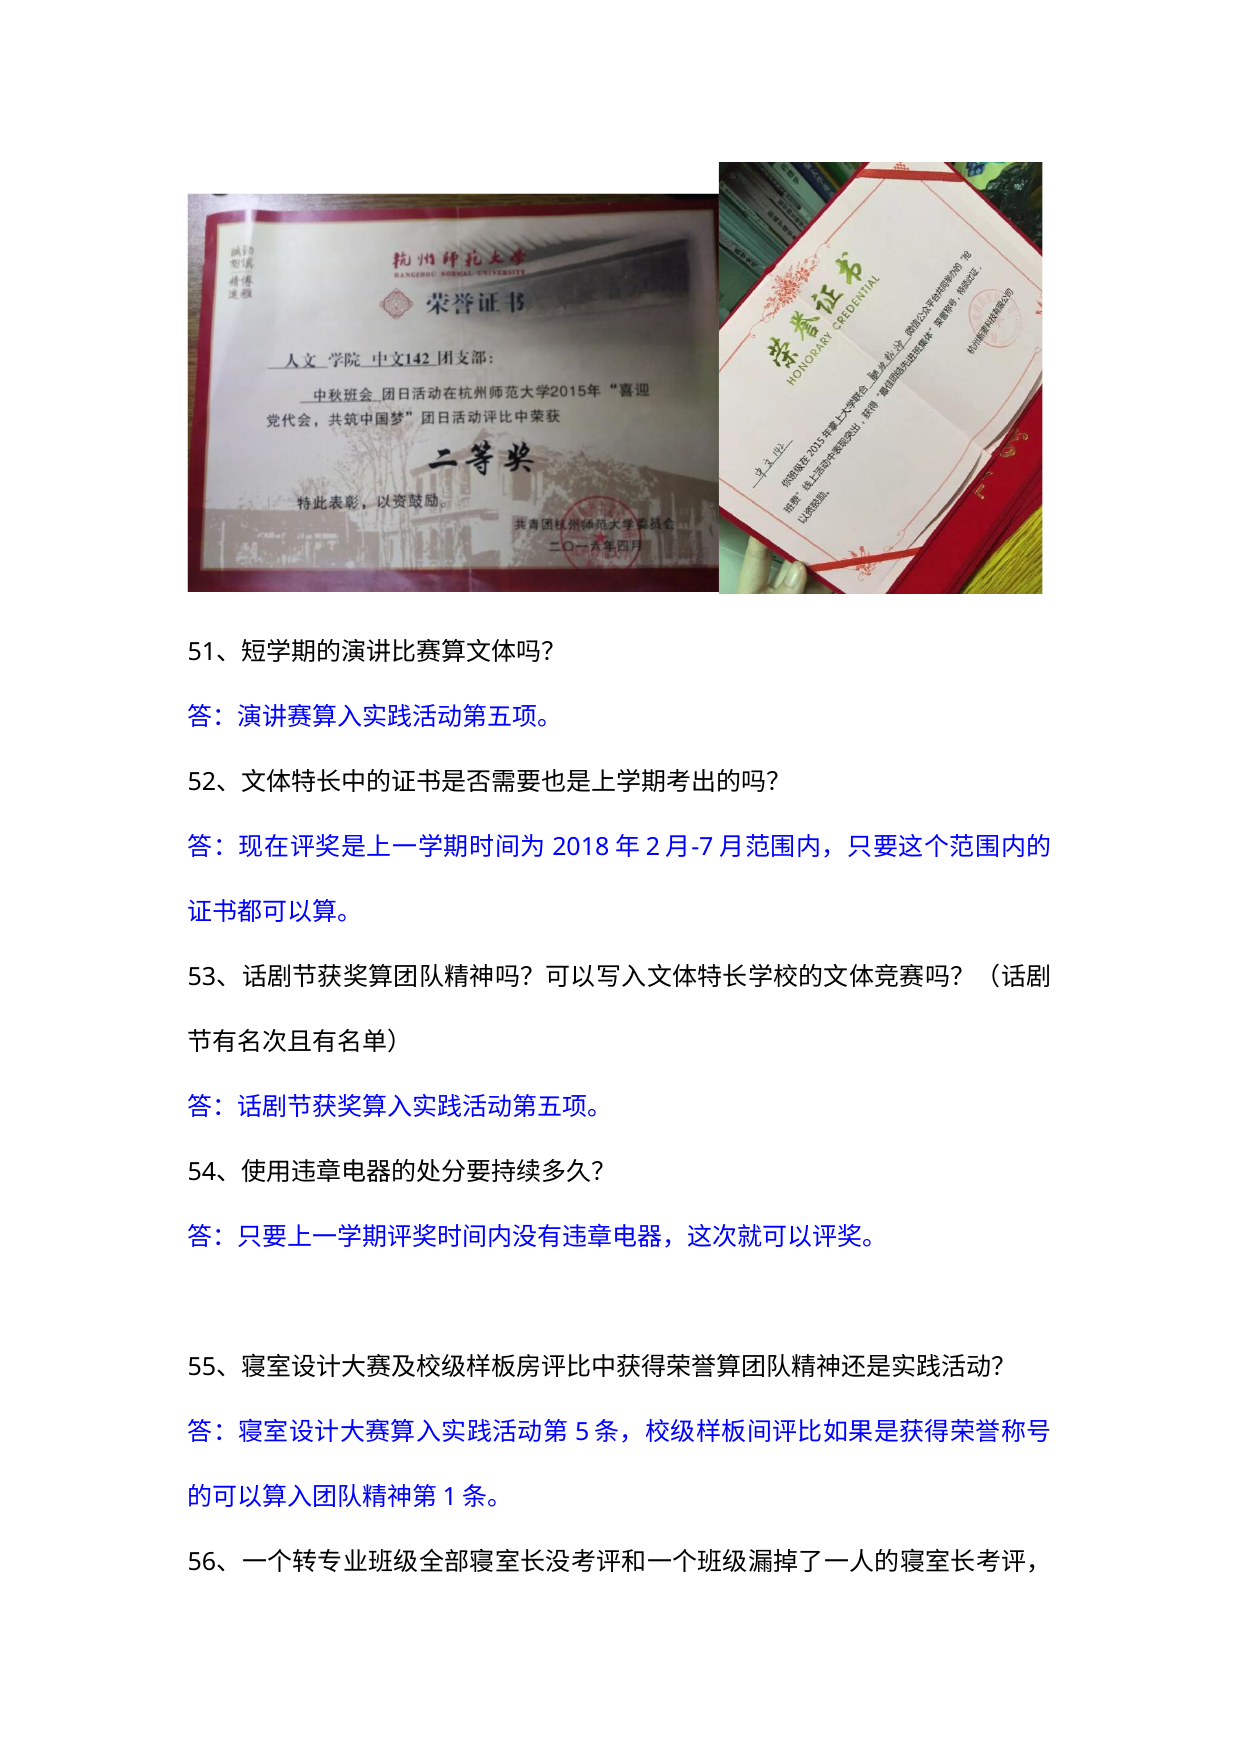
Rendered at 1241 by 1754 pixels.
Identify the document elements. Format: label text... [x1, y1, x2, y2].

text 答：只要上一学期评奖时间内没有违章电器，这次就可以评奖。 [187, 1202, 1053, 1267]
list 52、文体特长中的证书是否需要也是上学期考出的吗？ [187, 747, 1053, 812]
picture [188, 162, 1043, 594]
list 答：寝室设计大赛算入实践活动第5条，校级样板间评比如果是获得荣誉称号的可以算入团队精神第1条。 [187, 1397, 1053, 1527]
list 51、短学期的演讲比赛算文体吗？ [187, 617, 1053, 682]
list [187, 1527, 1053, 1592]
list 53、话剧节获奖算团队精神吗？可以写入文体特长学校的文体竞赛吗？（话剧节有名次且有名单） [187, 942, 1053, 1072]
list 55、寝室设计大赛及校级样板房评比中获得荣誉算团队精神还是实践活动？ [187, 1332, 1053, 1397]
text 答：话剧节获奖算入实践活动第五项。 [187, 1072, 1053, 1137]
text 答：演讲赛算入实践活动第五项。 [187, 682, 1053, 747]
list 54、使用违章电器的处分要持续多久？ [187, 1137, 1053, 1202]
text 答：现在评奖是上一学期时间为2018年2月-7月范围内，只要这个范围内的证书都可以算。 [187, 812, 1053, 942]
